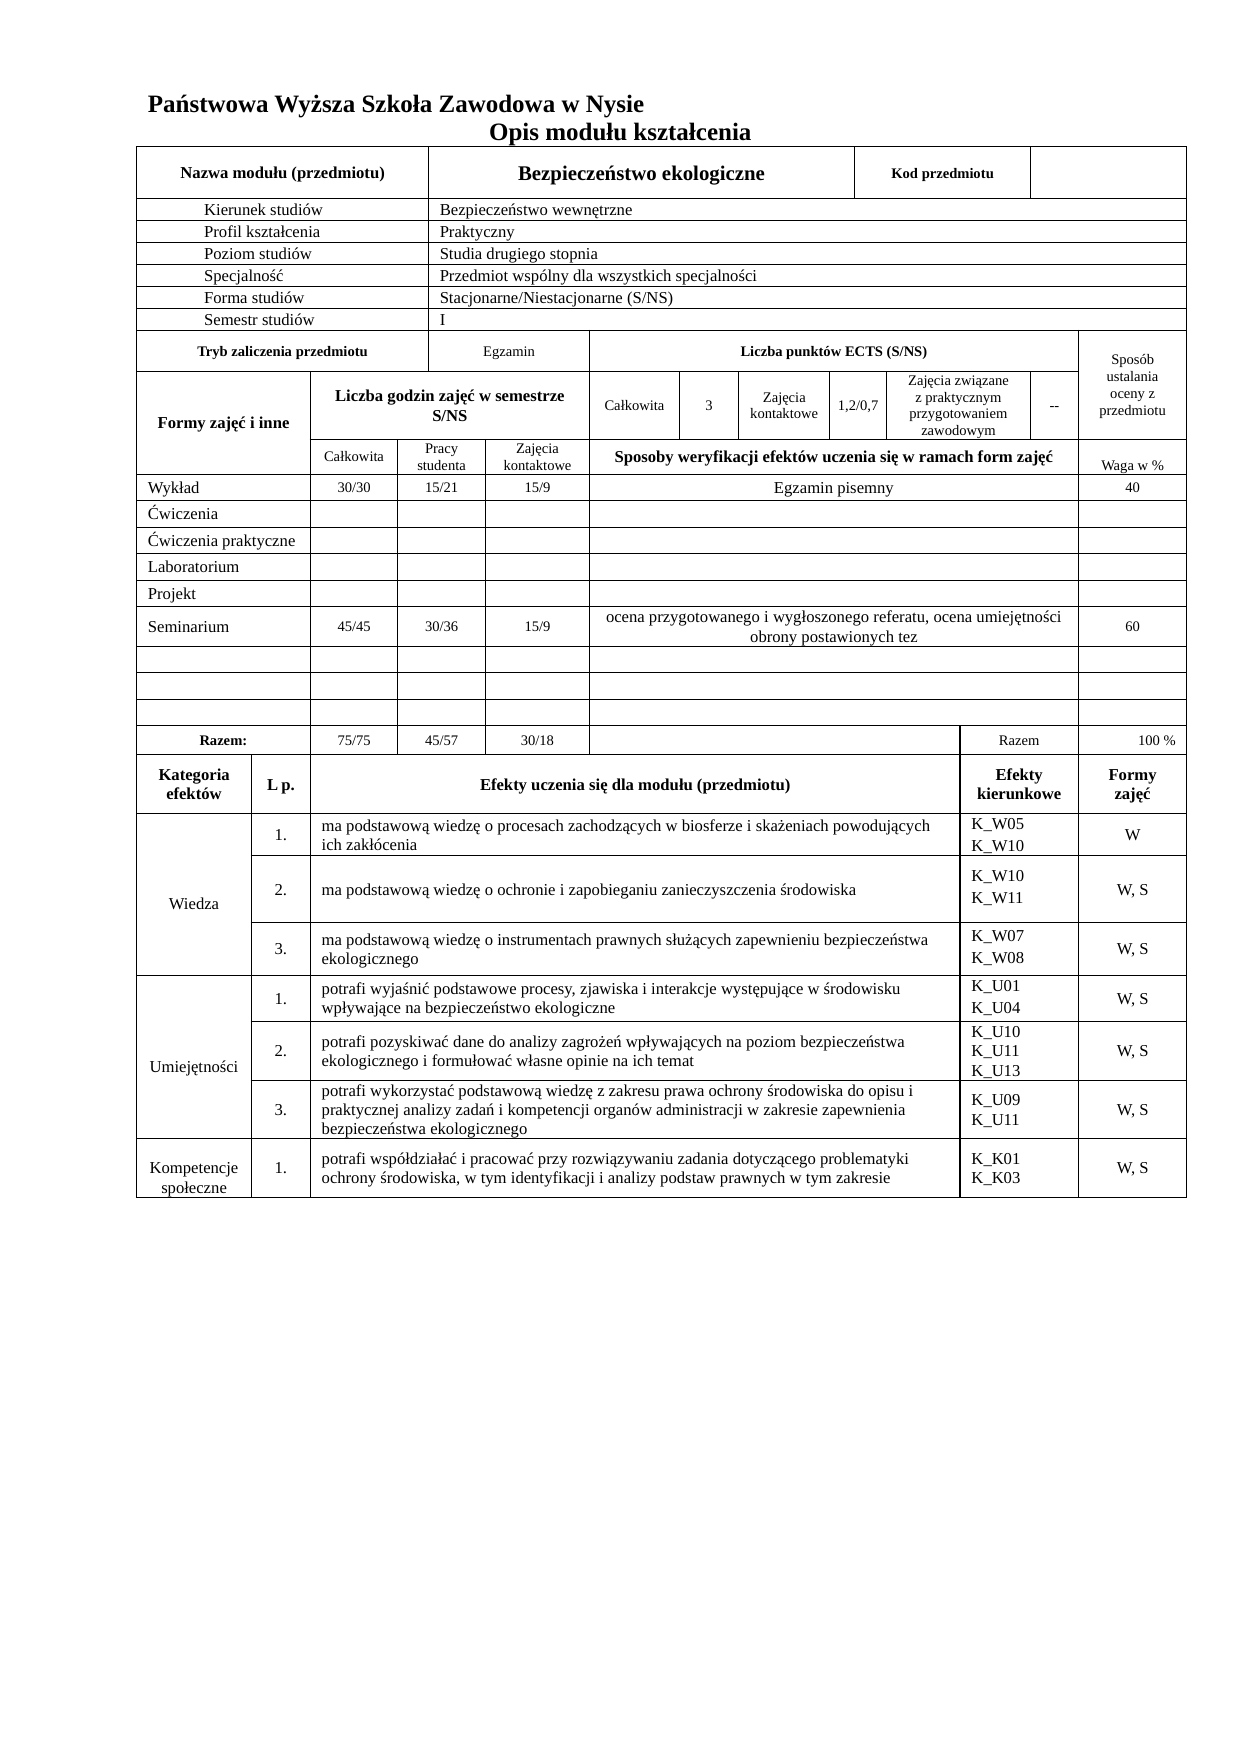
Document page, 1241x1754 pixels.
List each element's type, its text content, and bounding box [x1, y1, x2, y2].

table_cell [486, 581, 589, 606]
table_cell ma podstawową wiedzę o instrumentach prawnych służących zapewnieniu bezpieczeństwa ekologicznego [311, 923, 959, 974]
table_cell [486, 554, 589, 580]
table_cell Egzamin [429, 331, 589, 371]
table_cell [486, 501, 589, 527]
table_cell [311, 673, 397, 699]
table_cell K_W05 K_W10 [961, 814, 1078, 855]
table_cell [311, 700, 397, 725]
table_cell [590, 700, 1078, 725]
table_cell L p. [252, 755, 310, 813]
table_cell Całkowita [590, 372, 679, 439]
table_cell Stacjonarne/Niestacjonarne (S/NS) [429, 287, 1186, 308]
table_cell [311, 647, 397, 672]
table_cell Seminarium [137, 607, 310, 646]
table_cell Sposób ustalania oceny z przedmiotu [1079, 331, 1186, 439]
table_cell Specjalność [137, 265, 428, 286]
table_cell K_K01 K_K03 [961, 1139, 1078, 1197]
table_cell Ćwiczenia [137, 501, 310, 527]
table_cell Zajęcia kontaktowe [486, 440, 589, 473]
table_cell Egzamin pisemny [590, 475, 1078, 500]
table_cell potrafi wykorzystać podstawową wiedzę z zakresu prawa ochrony środowiska do opisu i praktycznej analizy zadań i kompetencji organów administracji w zakresie zapewnienia bezpieczeństwa ekologicznego [311, 1081, 959, 1138]
table_cell potrafi pozyskiwać dane do analizy zagrożeń wpływających na poziom bezpieczeństwa ekologicznego i formułować własne opinie na ich temat [311, 1022, 959, 1079]
table_cell 3. [252, 1081, 310, 1138]
table_cell [311, 581, 397, 606]
table_cell K_U01 K_U04 [961, 976, 1078, 1021]
table_cell [398, 581, 485, 606]
text Opis modułu kształcenia [148, 117, 1092, 146]
table_cell [1079, 647, 1186, 672]
table_cell 60 [1079, 607, 1186, 646]
table_cell K_U09 K_U11 [961, 1081, 1078, 1138]
table_cell 3. [252, 923, 310, 974]
table_cell Wykład [137, 475, 310, 500]
table_header Bezpieczeństwo ekologiczne [429, 147, 854, 198]
table_cell Tryb zaliczenia przedmiotu [137, 331, 428, 371]
table_cell [311, 501, 397, 527]
table_cell ocena przygotowanego i wygłoszonego referatu, ocena umiejętności obrony postawionych tez [590, 607, 1078, 646]
table_cell [590, 581, 1078, 606]
table_cell Semestr studiów [137, 309, 428, 329]
table_cell K_W10 K_W11 [961, 856, 1078, 922]
table_cell Efekty kierunkowe [961, 755, 1078, 813]
table_cell [137, 700, 310, 725]
table_cell Profil kształcenia [137, 221, 428, 242]
table_cell Forma studiów [137, 287, 428, 308]
table_cell [1079, 700, 1186, 725]
table_cell [398, 647, 485, 672]
table_cell [1079, 673, 1186, 699]
table_cell Zajęcia kontaktowe [739, 372, 829, 439]
table_cell 100 % [1079, 726, 1186, 754]
table_cell [590, 501, 1078, 527]
table_cell W, S [1079, 1022, 1186, 1079]
table_cell [1079, 501, 1186, 527]
table_cell Umiejętności [137, 976, 251, 1138]
table_cell [486, 673, 589, 699]
table_cell Razem: [137, 726, 310, 754]
table_cell [486, 647, 589, 672]
table_cell Bezpieczeństwo wewnętrzne [429, 199, 1186, 220]
table_cell Poziom studiów [137, 243, 428, 264]
table_cell W, S [1079, 923, 1186, 974]
table_cell 2. [252, 1022, 310, 1079]
table_cell [137, 673, 310, 699]
table_cell Laboratorium [137, 554, 310, 580]
table_cell Wiedza [137, 814, 251, 974]
table_cell Projekt [137, 581, 310, 606]
table_cell [486, 700, 589, 725]
table_cell 15/9 [486, 475, 589, 500]
table_cell Zajęcia związane z praktycznym przygotowaniem zawodowym [887, 372, 1030, 439]
table_cell 45/57 [398, 726, 485, 754]
table_cell Waga w % [1079, 440, 1186, 473]
table_cell Kategoria efektów [137, 755, 251, 813]
table_cell Sposoby weryfikacji efektów uczenia się w ramach form zajęć [590, 440, 1078, 473]
table_cell [1079, 581, 1186, 606]
table_cell 40 [1079, 475, 1186, 500]
table_cell Kierunek studiów [137, 199, 428, 220]
table_cell [590, 673, 1078, 699]
table_cell [137, 647, 310, 672]
table_cell 30/18 [486, 726, 589, 754]
table_cell [311, 528, 397, 553]
table_cell 15/9 [486, 607, 589, 646]
table_header Nazwa modułu (przedmiotu) [137, 147, 428, 198]
table_cell K_U10 K_U11 K_U13 [961, 1022, 1078, 1079]
table_cell [398, 528, 485, 553]
table_cell ma podstawową wiedzę o ochronie i zapobieganiu zanieczyszczenia środowiska [311, 856, 959, 922]
table_cell W, S [1079, 856, 1186, 922]
table_cell Efekty uczenia się dla modułu (przedmiotu) [311, 755, 959, 813]
table_cell 1. [252, 1139, 310, 1197]
table_cell 75/75 [311, 726, 397, 754]
table_cell 1. [252, 976, 310, 1021]
table_cell W [1079, 814, 1186, 855]
table_cell ma podstawową wiedzę o procesach zachodzących w biosferze i skażeniach powodujących ich zakłócenia [311, 814, 959, 855]
table_cell [1079, 528, 1186, 553]
table_cell 30/30 [311, 475, 397, 500]
table_cell 1,2/0,7 [830, 372, 886, 439]
table_cell Razem [961, 726, 1078, 754]
table_cell Liczba punktów ECTS (S/NS) [590, 331, 1078, 371]
table_cell [398, 673, 485, 699]
table_cell [486, 528, 589, 553]
table_cell W, S [1079, 976, 1186, 1021]
table_cell 1. [252, 814, 310, 855]
table_cell Praktyczny [429, 221, 1186, 242]
table_header Kod przedmiotu [855, 147, 1030, 198]
table_cell [398, 700, 485, 725]
table_cell W, S [1079, 1081, 1186, 1138]
table_cell [1079, 554, 1186, 580]
table_cell Pracy studenta [398, 440, 485, 473]
table_cell -- [1031, 372, 1078, 439]
table_cell Całkowita [311, 440, 397, 473]
table_cell potrafi współdziałać i pracować przy rozwiązywaniu zadania dotyczącego problematyki ochrony środowiska, w tym identyfikacji i analizy podstaw prawnych w tym zakresie [311, 1139, 959, 1197]
table_cell I [429, 309, 1186, 329]
table_cell potrafi wyjaśnić podstawowe procesy, zjawiska i interakcje występujące w środowisku wpływające na bezpieczeństwo ekologiczne [311, 976, 959, 1021]
table_cell Ćwiczenia praktyczne [137, 528, 310, 553]
table_cell [590, 726, 959, 754]
table_cell 2. [252, 856, 310, 922]
table_cell [590, 554, 1078, 580]
table_cell [590, 647, 1078, 672]
table_cell 15/21 [398, 475, 485, 500]
table_cell 45/45 [311, 607, 397, 646]
table_cell 30/36 [398, 607, 485, 646]
table_header [1031, 147, 1186, 198]
table_cell Formy zajęć [1079, 755, 1186, 813]
table_cell Studia drugiego stopnia [429, 243, 1186, 264]
table_cell [398, 554, 485, 580]
table_cell W, S [1079, 1139, 1186, 1197]
table_cell [590, 528, 1078, 553]
table_cell Przedmiot wspólny dla wszystkich specjalności [429, 265, 1186, 286]
text Państwowa Wyższa Szkoła Zawodowa w Nysie [148, 89, 1092, 117]
table_cell [311, 554, 397, 580]
table_cell [398, 501, 485, 527]
table_cell Formy zajęć i inne [137, 372, 310, 473]
table_cell Kompetencje społeczne [137, 1139, 251, 1197]
table_cell K_W07 K_W08 [961, 923, 1078, 974]
table_cell 3 [680, 372, 738, 439]
table_cell Liczba godzin zajęć w semestrze S/NS [311, 372, 589, 439]
